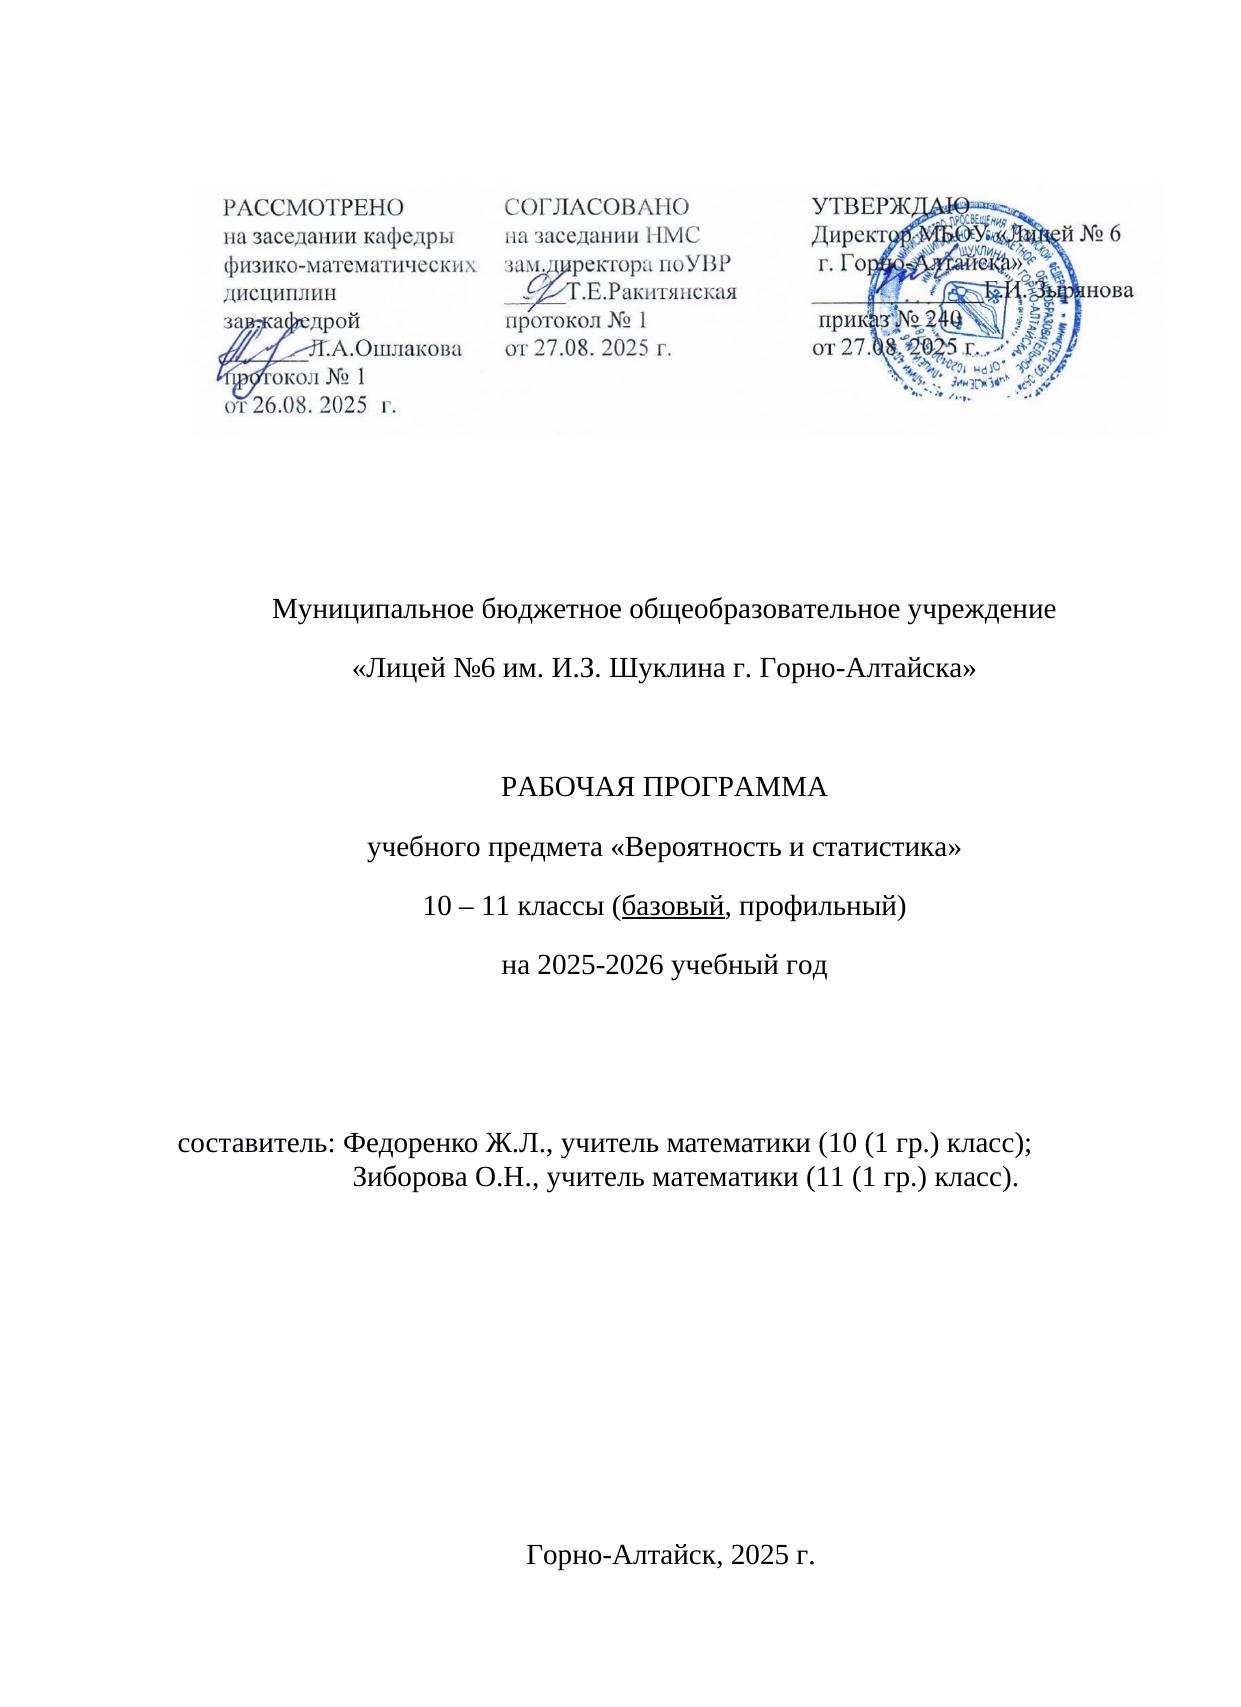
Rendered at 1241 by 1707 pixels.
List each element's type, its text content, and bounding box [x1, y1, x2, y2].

text Горно-Алтайск, 2025 г. [190, 1537, 1152, 1571]
text на 2025-2026 учебный год [177, 947, 1152, 981]
text учебного предмета «Вероятность и статистика» [177, 829, 1152, 862]
text 10 – 11 классы (базовый, профильный) [177, 888, 1152, 922]
text Зиборова О.Н., учитель математики (11 (1 гр.) класс). [177, 1159, 1152, 1193]
text «Лицей №6 им. И.З. Шуклина г. Горно-Алтайска» [177, 651, 1152, 684]
text РАБОЧАЯ ПРОГРАММА [177, 769, 1152, 803]
text составитель: Федоренко Ж.Л., учитель математики (10 (1 гр.) класс); [177, 1126, 1152, 1159]
text Муниципальное бюджетное общеобразовательное учреждение [177, 591, 1152, 625]
picture [189, 182, 1165, 436]
